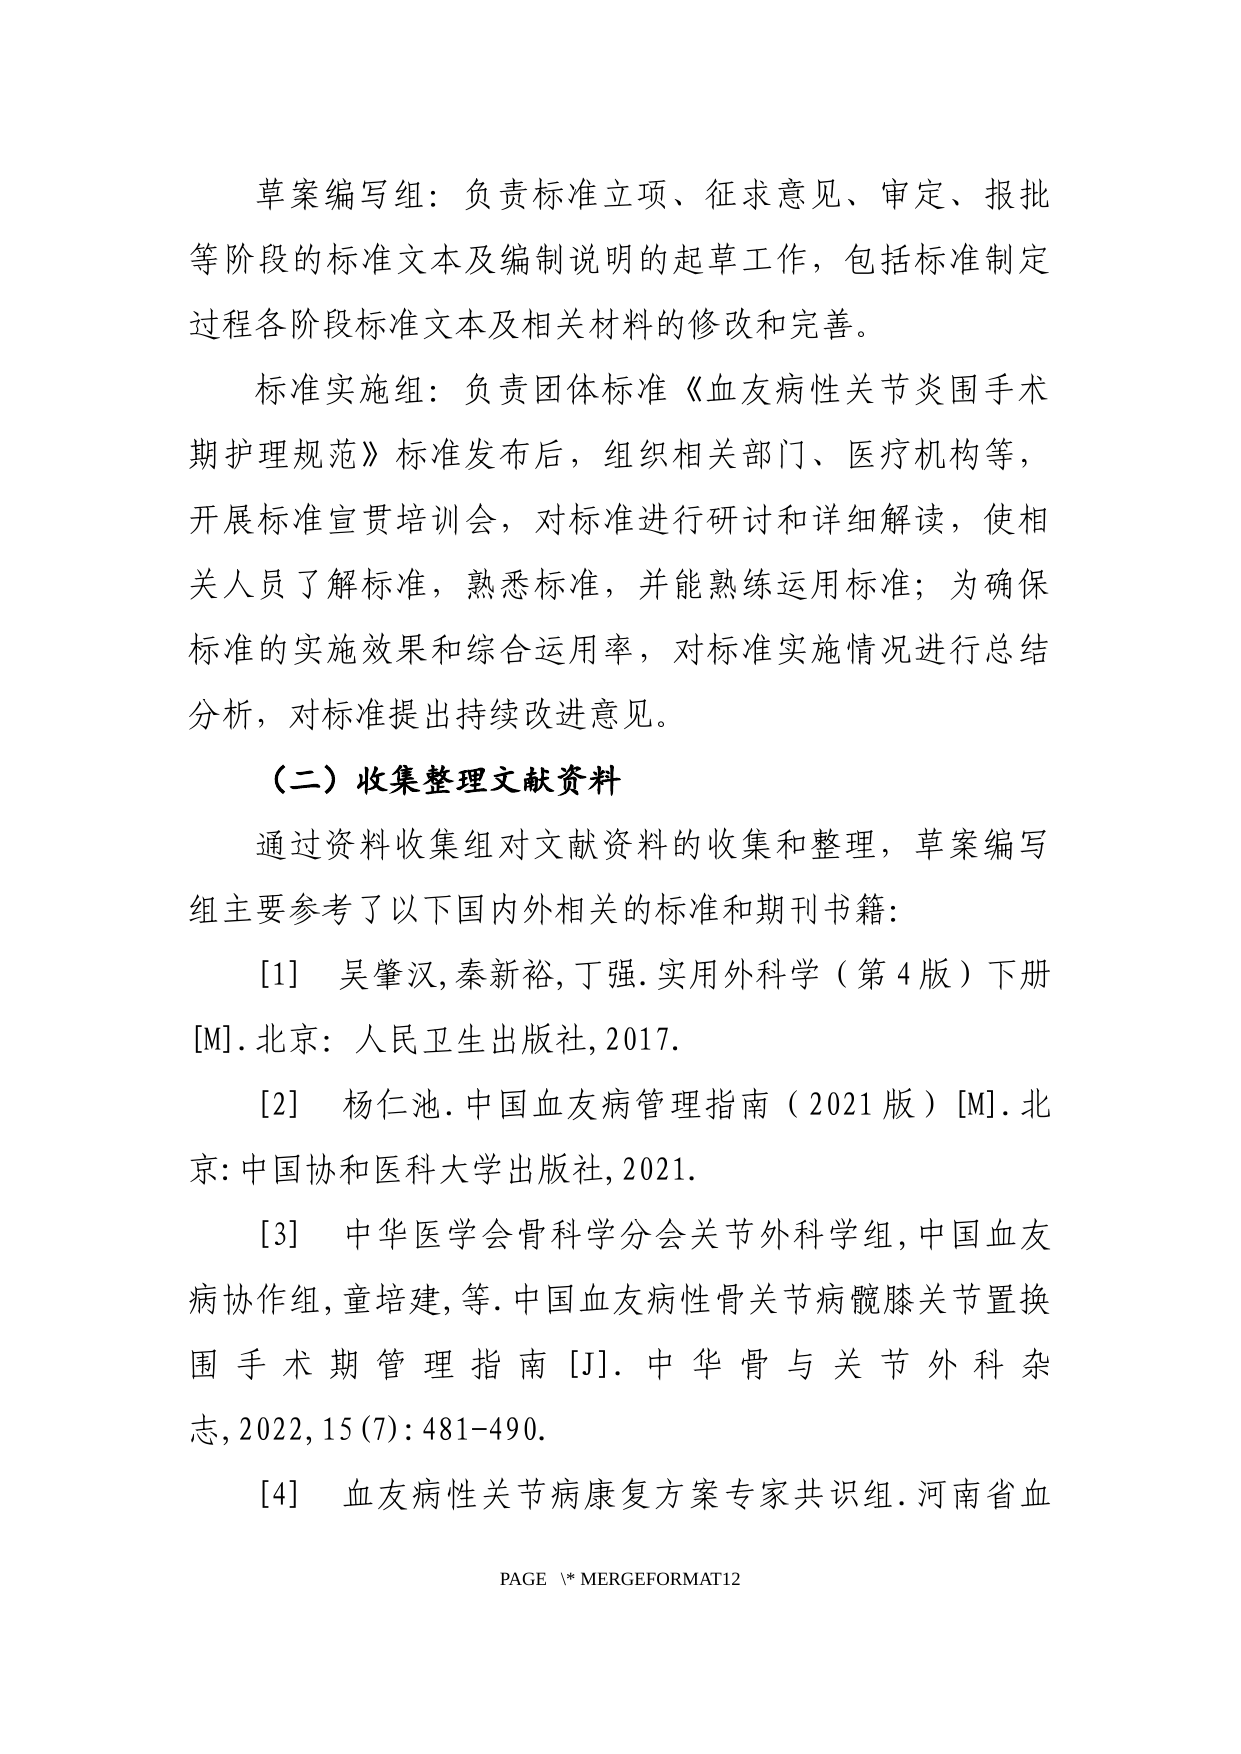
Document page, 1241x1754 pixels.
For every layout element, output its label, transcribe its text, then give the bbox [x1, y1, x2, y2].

text 标准实施组：负责团体标准《血友病性关节炎围手术期护理规范》标准发布后，组织相关部门、医疗机构等，开展标准宣贯培训会，对标准进行研讨和详细解读，使相关人员了解标准，熟悉标准，并能熟练运用标准；为确保标准的实施效果和综合运用率，对标准实施情况进行总结分析，对标准提出持续改进意见。 [187, 355, 1053, 745]
text （二）收集整理文献资料 [187, 745, 1053, 810]
text 通过资料收集组对文献资料的收集和整理，草案编写组主要参考了以下国内外相关的标准和期刊书籍： [187, 810, 1053, 940]
text 草案编写组：负责标准立项、征求意见、审定、报批等阶段的标准文本及编制说明的起草工作，包括标准制定过程各阶段标准文本及相关材料的修改和完善。 [187, 160, 1053, 355]
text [187, 1460, 1053, 1525]
text [2] 杨仁池.中国血友病管理指南（2021版）[M].北京:中国协和医科大学出版社,2021. [187, 1070, 1053, 1200]
text [3] 中华医学会骨科学分会关节外科学组,中国血友病协作组,童培建,等.中国血友病性骨关节病髋膝关节置换围手术期管理指南[J].中华骨与关节外科杂志,2022,15(7):481-490. [187, 1200, 1053, 1460]
text [1] 吴肇汉,秦新裕,丁强.实用外科学（第4版）下册[M].北京：人民卫生出版社,2017. [187, 940, 1053, 1070]
